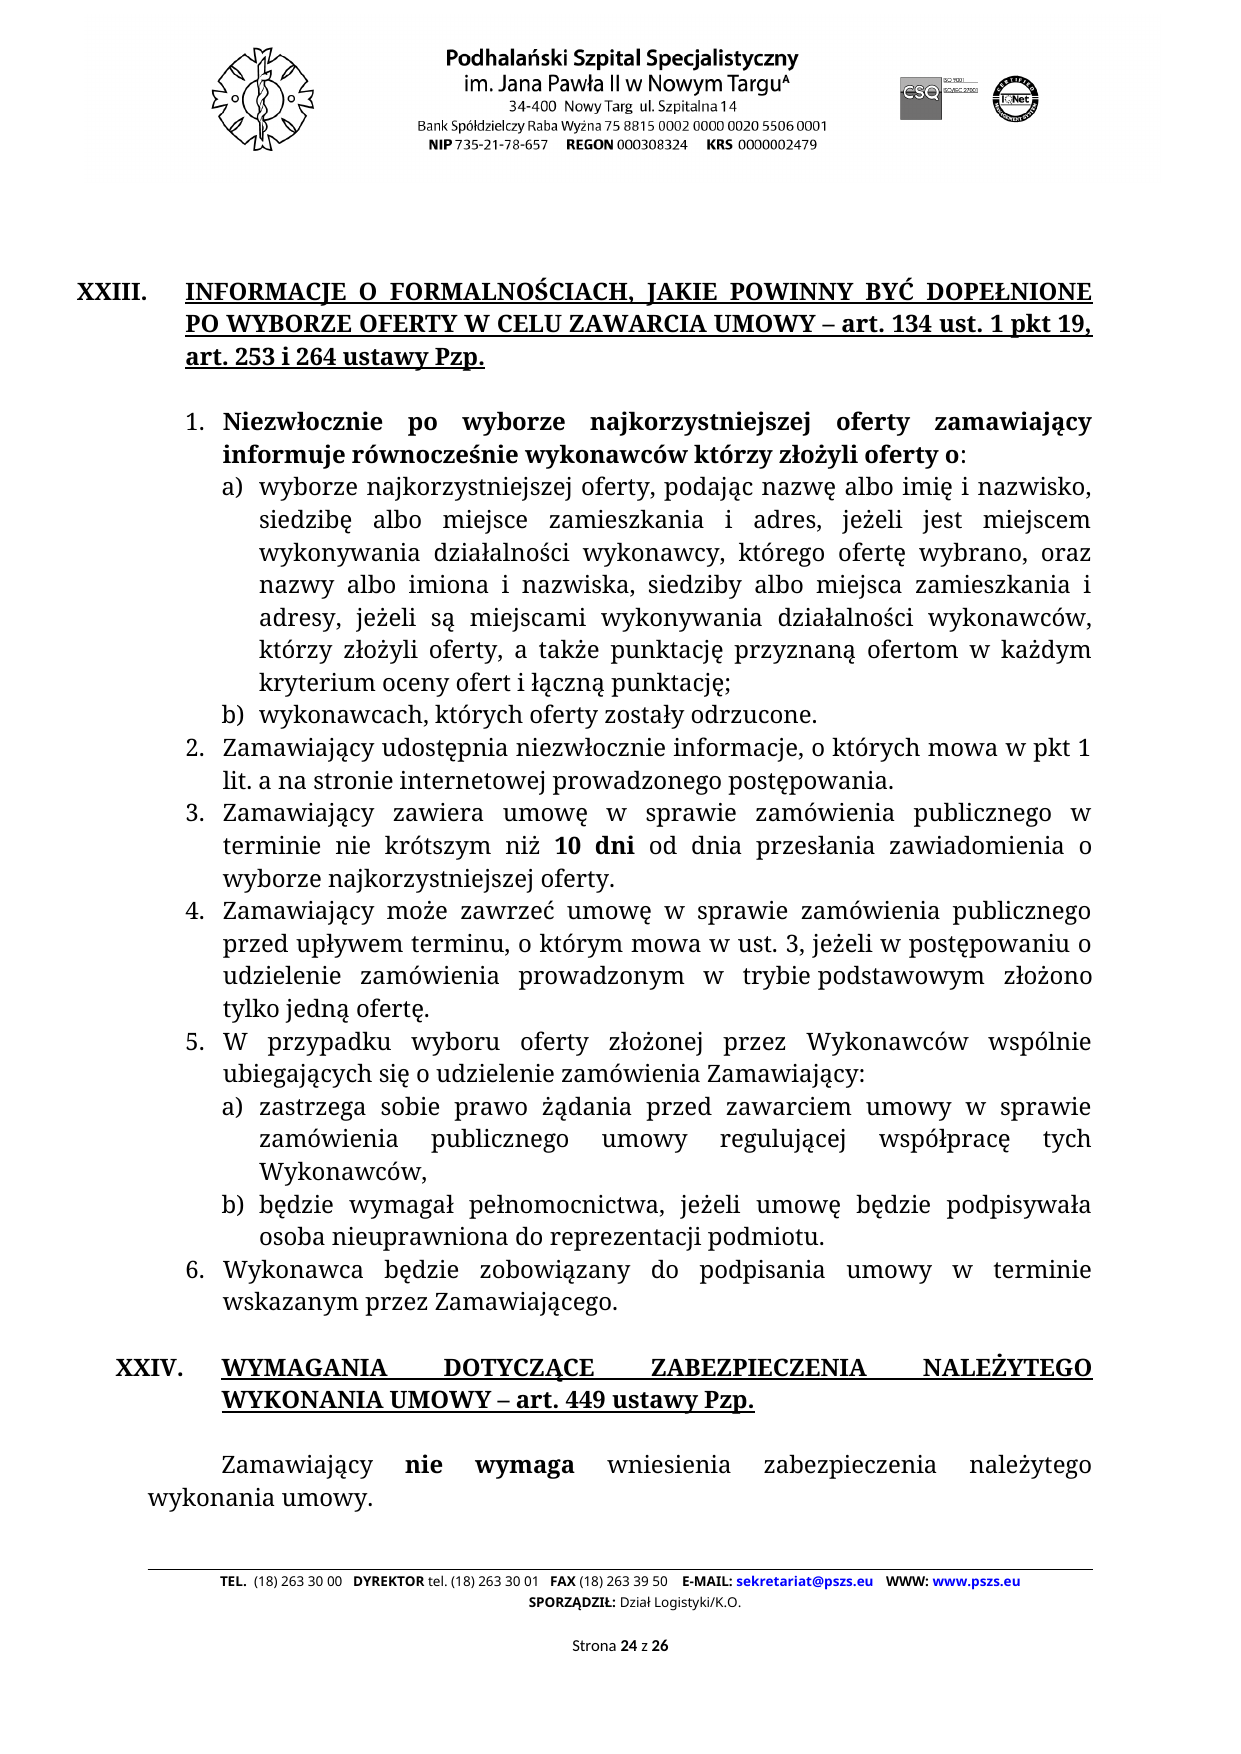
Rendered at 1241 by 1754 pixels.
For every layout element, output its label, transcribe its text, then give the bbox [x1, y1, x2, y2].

list wyborze najkorzystniejszej oferty, podając nazwę albo imię i nazwisko, siedzibę albo miejsce zamieszkania i adres, jeżeli jest miejscem wykonywania działalności wykonawcy, którego ofertę wybrano, oraz nazwy albo imiona i nazwiska, siedziby albo miejsca zamieszkania i adresy, jeżeli są miejscami wykonywania działalności wykonawców, którzy złożyli oferty, a także punktację przyznaną ofertom w każdym kryterium oceny ofert i łączną punktację; [221, 470, 1093, 698]
text Zamawiający nie wymaga wniesienia zabezpieczenia należytego wykonania umowy. [148, 1448, 1093, 1513]
list W przypadku wyboru oferty złożonej przez Wykonawców wspólnie ubiegających się o udzielenie zamówienia Zamawiający: [185, 1024, 1093, 1089]
picture [84, 14, 1161, 183]
list Niezwłocznie po wyborze najkorzystniejszej oferty zamawiający informuje równocześnie wykonawców którzy złożyli oferty o: [185, 405, 1093, 470]
list INFORMACJE O FORMALNOŚCIACH, JAKIE POWINNY BYĆ DOPEŁNIONE PO WYBORZE OFERTY W CELU ZAWARCIA UMOWY – art. 134 ust. 1 pkt 19, art. 253 i 264 ustawy Pzp. [148, 274, 1093, 372]
list Wykonawca będzie zobowiązany do podpisania umowy w terminie wskazanym przez Zamawiającego. [185, 1253, 1093, 1318]
list zastrzega sobie prawo żądania przed zawarciem umowy w sprawie zamówienia publicznego umowy regulującej współpracę tych Wykonawców, [221, 1089, 1093, 1187]
list WYMAGANIA DOTYCZĄCE ZABEZPIECZENIA NALEŻYTEGO WYKONANIA UMOWY – art. 449 ustawy Pzp. [184, 1350, 1093, 1416]
list Zamawiający udostępnia niezwłocznie informacje, o których mowa w pkt 1 lit. a na stronie internetowej prowadzonego postępowania. [185, 731, 1093, 796]
list wykonawcach, których oferty zostały odrzucone. [221, 698, 1093, 731]
list będzie wymagał pełnomocnictwa, jeżeli umowę będzie podpisywała osoba nieuprawniona do reprezentacji podmiotu. [221, 1187, 1093, 1253]
list Zamawiający zawiera umowę w sprawie zamówienia publicznego w terminie nie krótszym niż 10 dni od dnia przesłania zawiadomienia o wyborze najkorzystniejszej oferty. [185, 796, 1093, 894]
list Zamawiający może zawrzeć umowę w sprawie zamówienia publicznego przed upływem terminu, o którym mowa w ust. 3, jeżeli w postępowaniu o udzielenie zamówienia prowadzonym w trybie podstawowym złożono tylko jedną ofertę. [185, 894, 1093, 1024]
